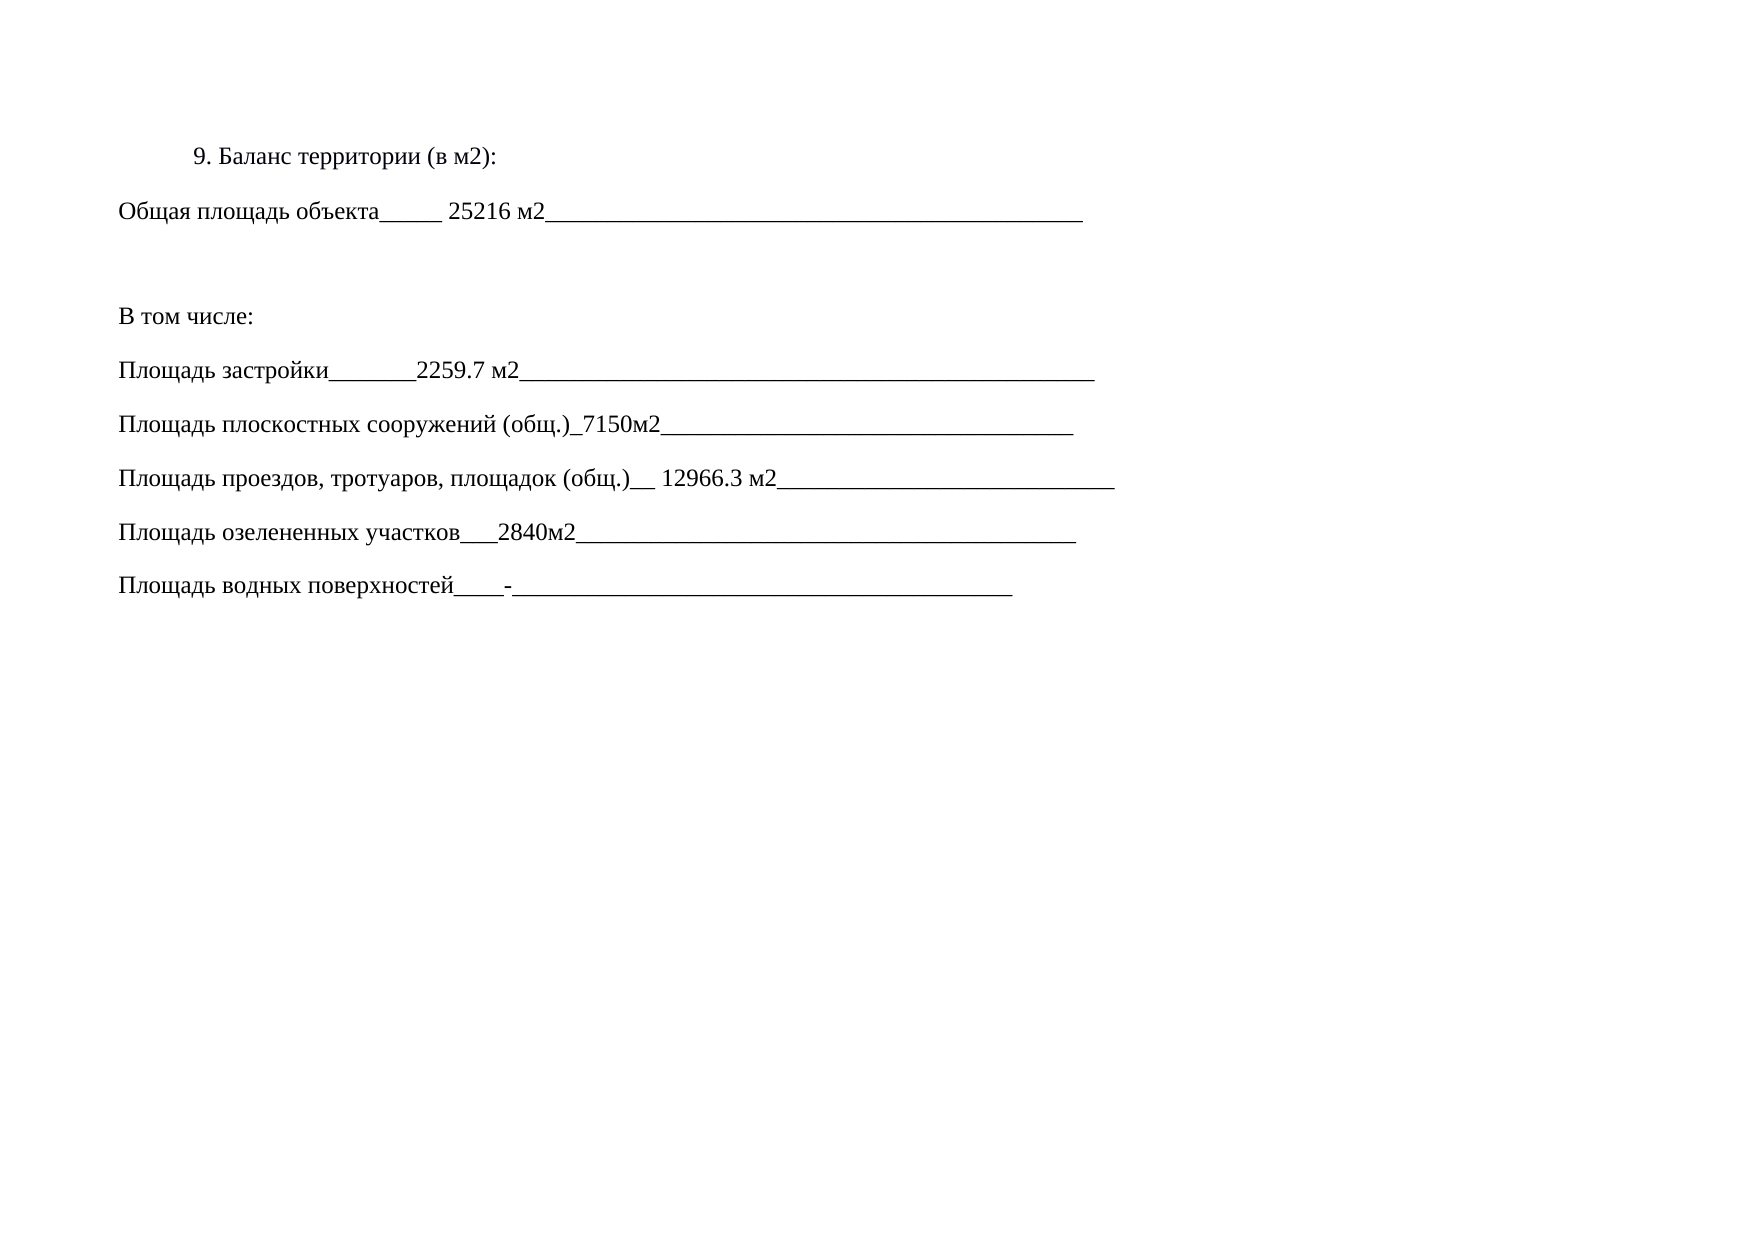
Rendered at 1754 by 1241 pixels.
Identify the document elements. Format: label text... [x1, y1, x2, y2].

text Общая площадь объекта_____ 25216 м2___________________________________________ [118, 196, 1636, 225]
text Площадь озелененных участков___2840м2________________________________________ [118, 517, 1636, 546]
list 9. Баланс территории (в м2): [193, 141, 1636, 170]
text Площадь застройки_______2259.7 м2______________________________________________ [118, 355, 1636, 384]
text Площадь плоскостных сооружений (общ.)_7150м2_________________________________ [118, 409, 1636, 438]
text Площадь проездов, тротуаров, площадок (общ.)__ 12966.3 м2___________________________ [118, 463, 1636, 492]
text Площадь водных поверхностей____-________________________________________ [118, 571, 1636, 599]
text В том числе: [118, 301, 1636, 330]
